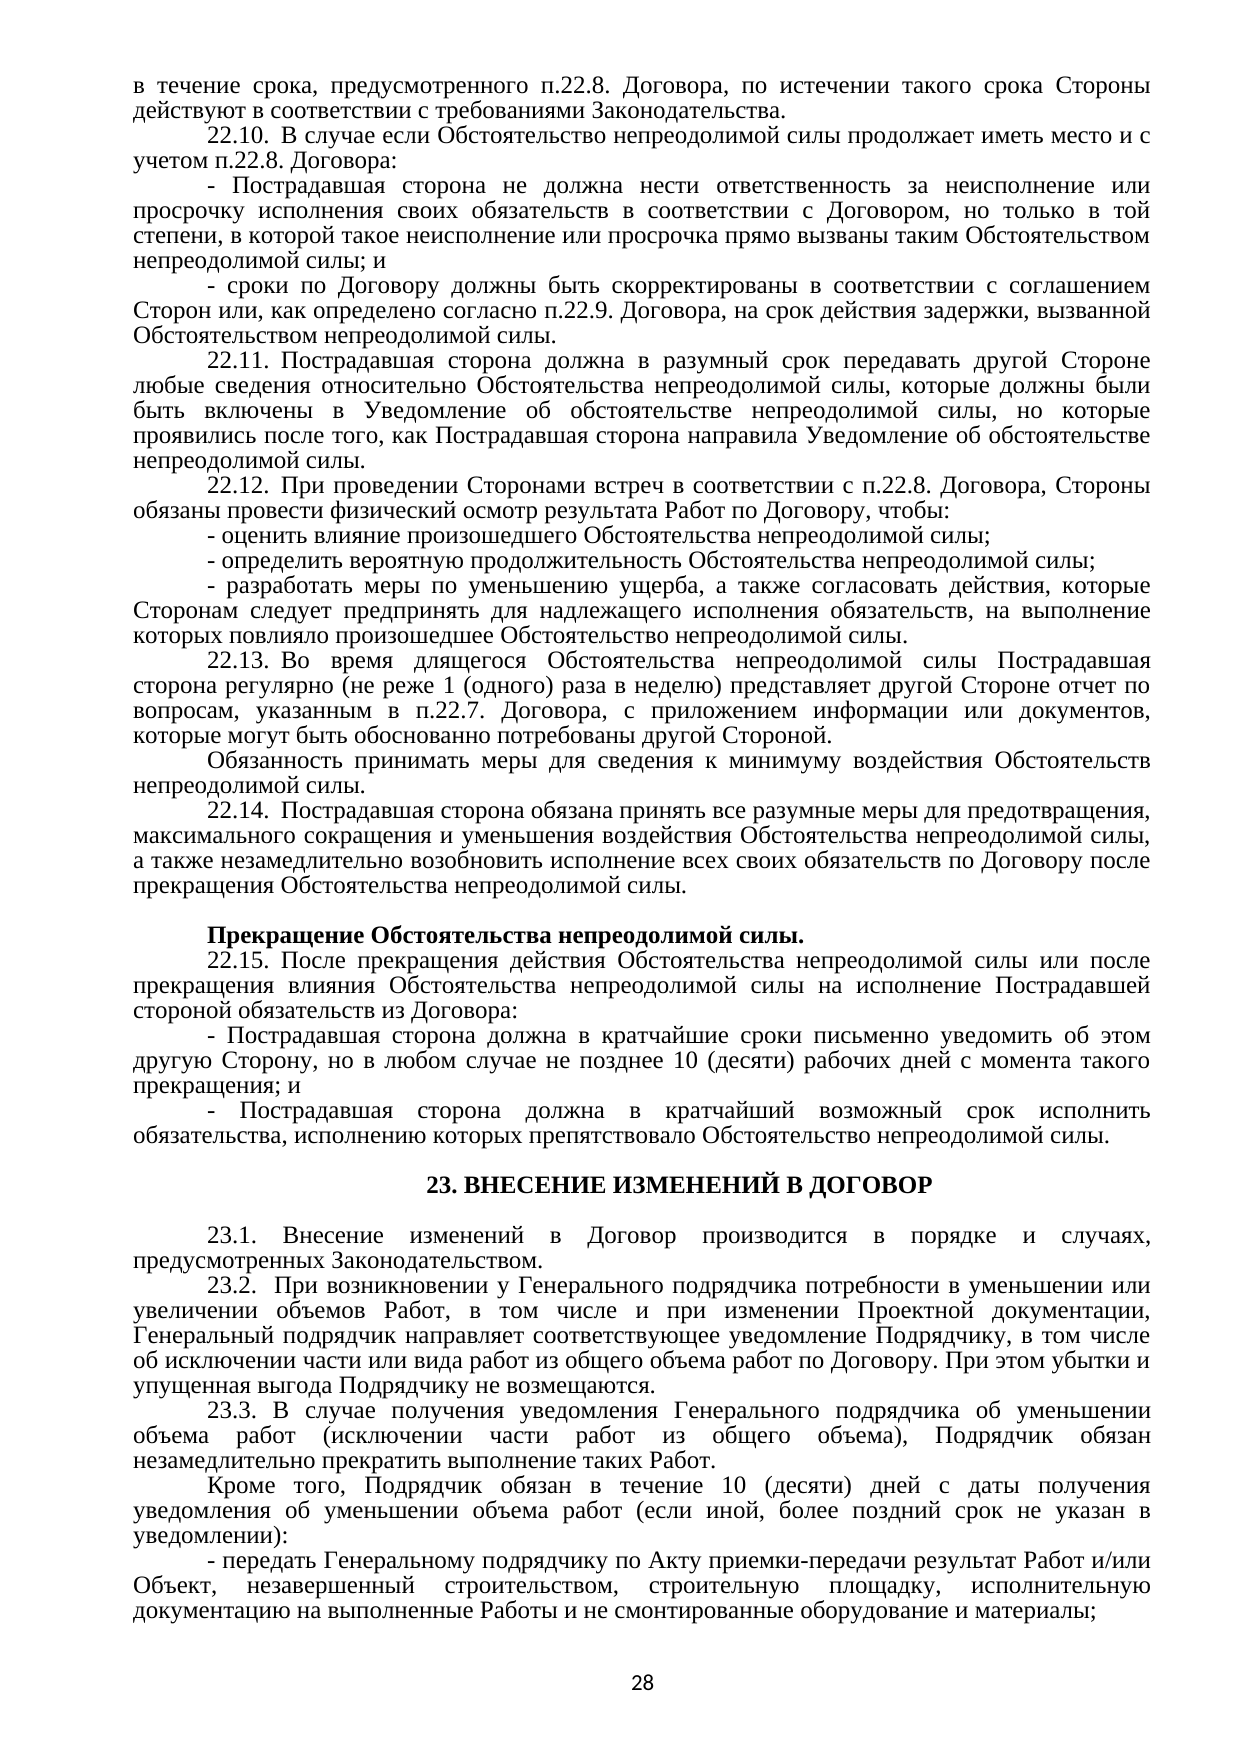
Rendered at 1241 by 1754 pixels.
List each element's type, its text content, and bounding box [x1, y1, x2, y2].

text 23.1. Внесение изменений в Договор производится в порядке и случаях, предусмотренных Законодательством. [133, 1224, 1152, 1274]
text 22.15. После прекращения действия Обстоятельства непреодолимой силы или после прекращения влияния Обстоятельства непреодолимой силы на исполнение Пострадавшей стороной обязательств из Договора: [133, 949, 1152, 1024]
text 23.2. При возникновении у Генерального подрядчика потребности в уменьшении или увеличении объемов Работ, в том числе и при изменении Проектной документации, Генеральный подрядчик направляет соответствующее уведомление Подрядчику, в том числе об исключении части или вида работ из общего объема работ по Договору. При этом убытки и упущенная выгода Подрядчику не возмещаются. [133, 1274, 1152, 1399]
text - определить вероятную продолжительность Обстоятельства непреодолимой силы; [133, 549, 1152, 574]
text 22.11. Пострадавшая сторона должна в разумный срок передавать другой Стороне любые сведения относительно Обстоятельства непреодолимой силы, которые должны были быть включены в Уведомление об обстоятельстве непреодолимой силы, но которые проявились после того, как Пострадавшая сторона направила Уведомление об обстоятельстве непреодолимой силы. [133, 349, 1152, 474]
text - разработать меры по уменьшению ущерба, а также согласовать действия, которые Сторонам следует предпринять для надлежащего исполнения обязательств, на выполнение которых повлияло произошедшее Обстоятельство непреодолимой силы. [133, 574, 1152, 649]
text 22.10. В случае если Обстоятельство непреодолимой силы продолжает иметь место и с учетом п.22.8. Договора: [133, 124, 1152, 174]
text 22.12. При проведении Сторонами встреч в соответствии с п.22.8. Договора, Стороны обязаны провести физический осмотр результата Работ по Договору, чтобы: [133, 474, 1152, 524]
text - оценить влияние произошедшего Обстоятельства непреодолимой силы; [133, 524, 1152, 549]
text - сроки по Договору должны быть скорректированы в соответствии с соглашением Сторон или, как определено согласно п.22.9. Договора, на срок действия задержки, вызванной Обстоятельством непреодолимой силы. [133, 274, 1152, 349]
text Прекращение Обстоятельства непреодолимой силы. [133, 924, 1152, 949]
text 22.14. Пострадавшая сторона обязана принять все разумные меры для предотвращения, максимального сокращения и уменьшения воздействия Обстоятельства непреодолимой силы, а также незамедлительно возобновить исполнение всех своих обязательств по Договору после прекращения Обстоятельства непреодолимой силы. [133, 799, 1152, 899]
text - передать Генеральному подрядчику по Акту приемки-передачи результат Работ и/или Объект, незавершенный строительством, строительную площадку, исполнительную документацию на выполненные Работы и не смонтированные оборудование и материалы; [133, 1549, 1152, 1624]
text 22.13. Во время длящегося Обстоятельства непреодолимой силы Пострадавшая сторона регулярно (не реже 1 (одного) раза в неделю) представляет другой Стороне отчет по вопросам, указанным в п.22.7. Договора, с приложением информации или документов, которые могут быть обоснованно потребованы другой Стороной. [133, 649, 1152, 749]
text - Пострадавшая сторона должна в кратчайшие сроки письменно уведомить об этом другую Сторону, но в любом случае не позднее 10 (десяти) рабочих дней с момента такого прекращения; и [133, 1024, 1152, 1099]
text 23. ВНЕСЕНИЕ ИЗМЕНЕНИЙ В ДОГОВОР [133, 1174, 1152, 1199]
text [133, 74, 1152, 124]
text Обязанность принимать меры для сведения к минимуму воздействия Обстоятельств непреодолимой силы. [133, 749, 1152, 799]
text Кроме того, Подрядчик обязан в течение 10 (десяти) дней с даты получения уведомления об уменьшении объема работ (если иной, более поздний срок не указан в уведомлении): [133, 1474, 1152, 1549]
text - Пострадавшая сторона должна в кратчайший возможный срок исполнить обязательства, исполнению которых препятствовало Обстоятельство непреодолимой силы. [133, 1099, 1152, 1149]
text - Пострадавшая сторона не должна нести ответственность за неисполнение или просрочку исполнения своих обязательств в соответствии с Договором, но только в той степени, в которой такое неисполнение или просрочка прямо вызваны таким Обстоятельством непреодолимой силы; и [133, 174, 1152, 274]
text 23.3. В случае получения уведомления Генерального подрядчика об уменьшении объема работ (исключении части работ из общего объема), Подрядчик обязан незамедлительно прекратить выполнение таких Работ. [133, 1399, 1152, 1474]
